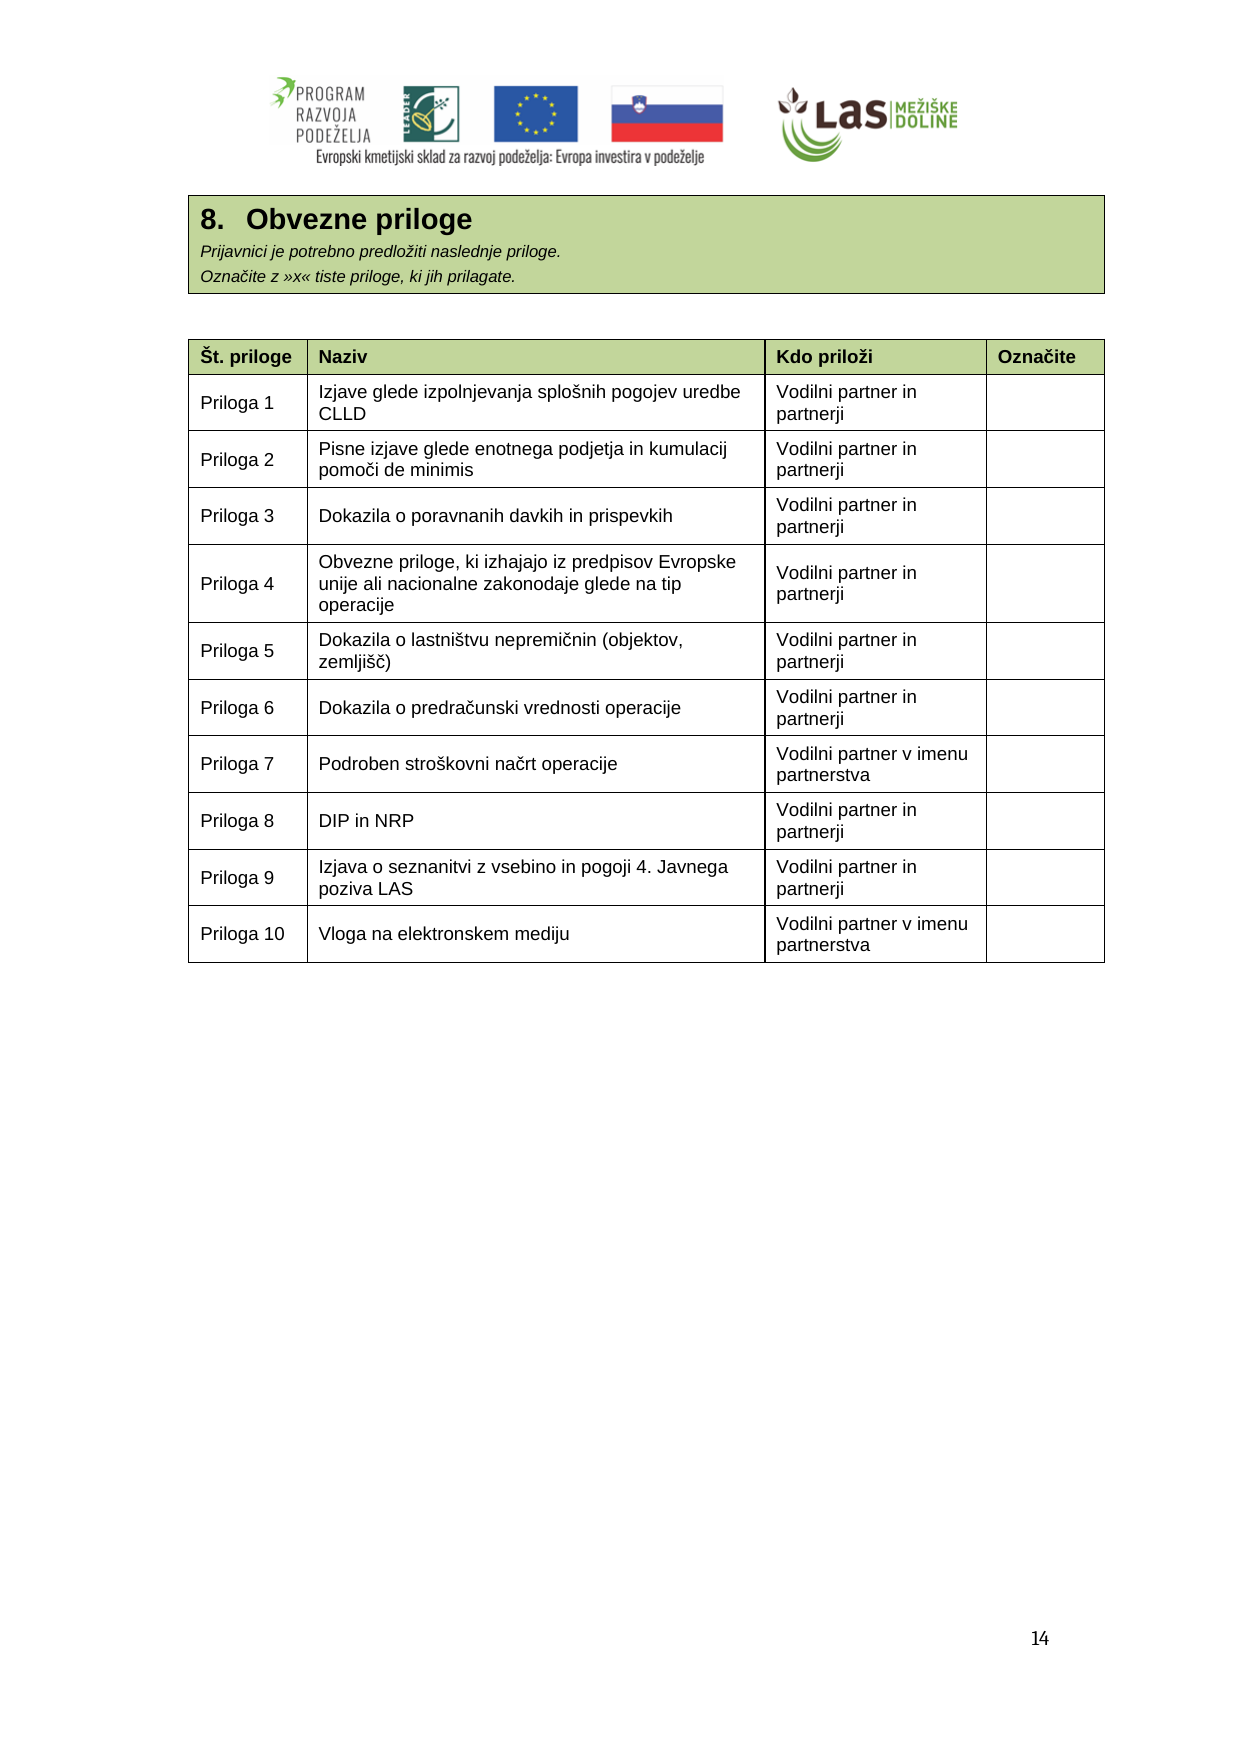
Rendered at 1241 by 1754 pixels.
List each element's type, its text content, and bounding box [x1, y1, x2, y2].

table_cell [987, 906, 1104, 962]
table_cell Priloga 7 [189, 736, 307, 792]
table_cell Dokazila o lastništvu nepremičnin (objektov, zemljišč) [308, 623, 764, 678]
table_cell [987, 545, 1104, 622]
table_cell Izjava o seznanitvi z vsebino in pogoji 4. Javnega poziva LAS [308, 850, 764, 905]
table_header Obvezne priloge Prijavnici je potrebno predložiti naslednje priloge. Označite z »x« tiste priloge, ki jih prilagate. [189, 196, 1104, 293]
table_cell Pisne izjave glede enotnega podjetja in kumulacij pomoči de minimis [308, 431, 764, 487]
table_cell Priloga 3 [189, 488, 307, 544]
table_cell [987, 488, 1104, 544]
table_header Naziv [308, 340, 764, 374]
table_cell Priloga 5 [189, 623, 307, 678]
table_cell [987, 793, 1104, 848]
table_cell Priloga 4 [189, 545, 307, 622]
table_cell Priloga 10 [189, 906, 307, 962]
table_cell Vodilni partner in partnerji [766, 680, 986, 735]
table_cell Priloga 9 [189, 850, 307, 905]
table_cell Obvezne priloge, ki izhajajo iz predpisov Evropske unije ali nacionalne zakonodaje glede na tip operacije [308, 545, 764, 622]
table_cell Priloga 2 [189, 431, 307, 487]
table_cell [987, 375, 1104, 430]
table_cell DIP in NRP [308, 793, 764, 848]
table_cell Vodilni partner in partnerji [766, 623, 986, 678]
table_cell Vloga na elektronskem mediju [308, 906, 764, 962]
table_header Št. priloge [189, 340, 307, 374]
table_cell Izjave glede izpolnjevanja splošnih pogojev uredbe CLLD [308, 375, 764, 430]
table_cell Podroben stroškovni načrt operacije [308, 736, 764, 792]
table_cell Vodilni partner in partnerji [766, 545, 986, 622]
table_cell Priloga 6 [189, 680, 307, 735]
table_cell [987, 850, 1104, 905]
table_header Kdo priloži [766, 340, 986, 374]
table_cell [987, 736, 1104, 792]
table_cell Vodilni partner in partnerji [766, 850, 986, 905]
table_cell Vodilni partner in partnerji [766, 375, 986, 430]
table_cell Vodilni partner v imenu partnerstva [766, 906, 986, 962]
table_cell [987, 623, 1104, 678]
table_header Označite [987, 340, 1104, 374]
table_cell [987, 431, 1104, 487]
table_cell Vodilni partner v imenu partnerstva [766, 736, 986, 792]
table_cell [987, 680, 1104, 735]
picture [269, 75, 958, 166]
table_cell Vodilni partner in partnerji [766, 431, 986, 487]
table_cell Vodilni partner in partnerji [766, 793, 986, 848]
table_cell Priloga 1 [189, 375, 307, 430]
table_cell Priloga 8 [189, 793, 307, 848]
table_cell Dokazila o predračunski vrednosti operacije [308, 680, 764, 735]
table_cell Dokazila o poravnanih davkih in prispevkih [308, 488, 764, 544]
table_cell Vodilni partner in partnerji [766, 488, 986, 544]
